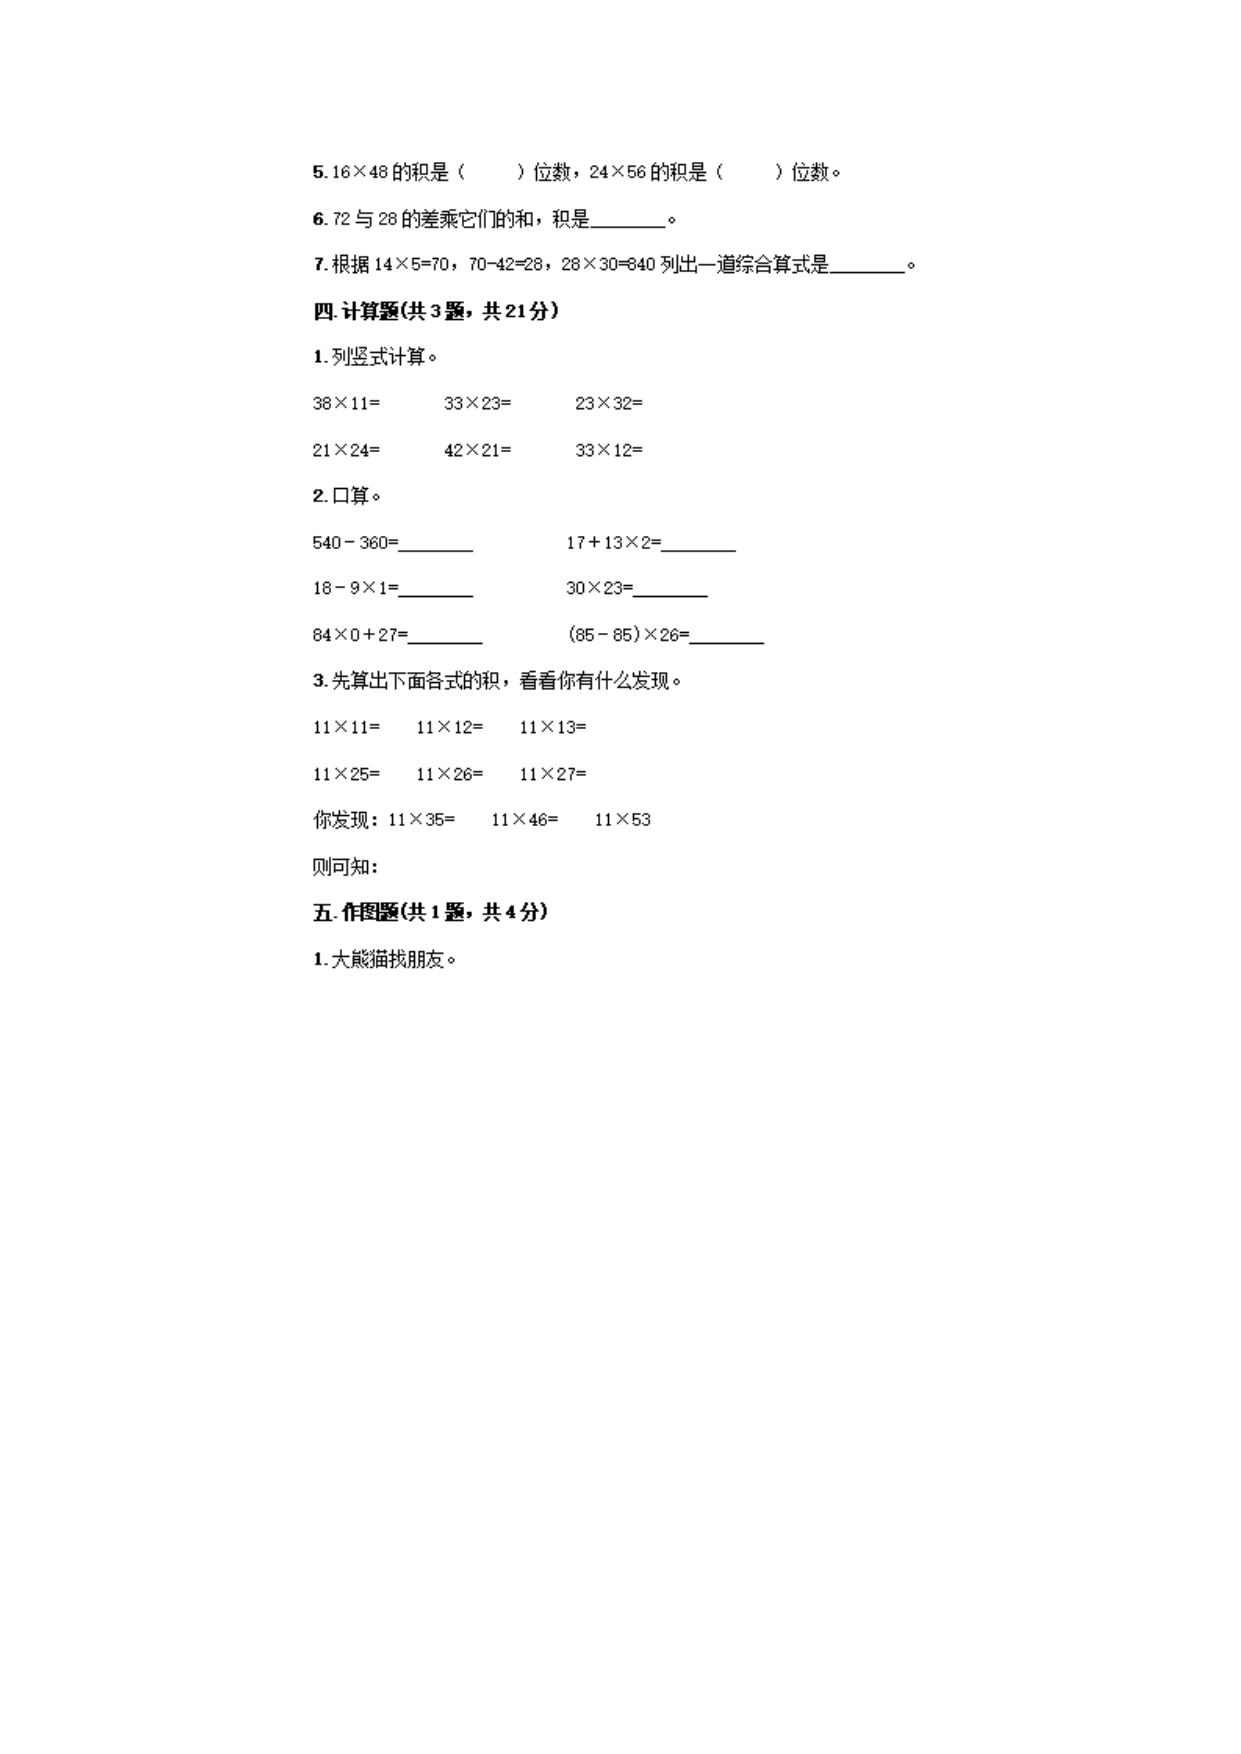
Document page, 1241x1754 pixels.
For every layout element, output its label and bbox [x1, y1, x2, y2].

picture [281, 162, 960, 995]
